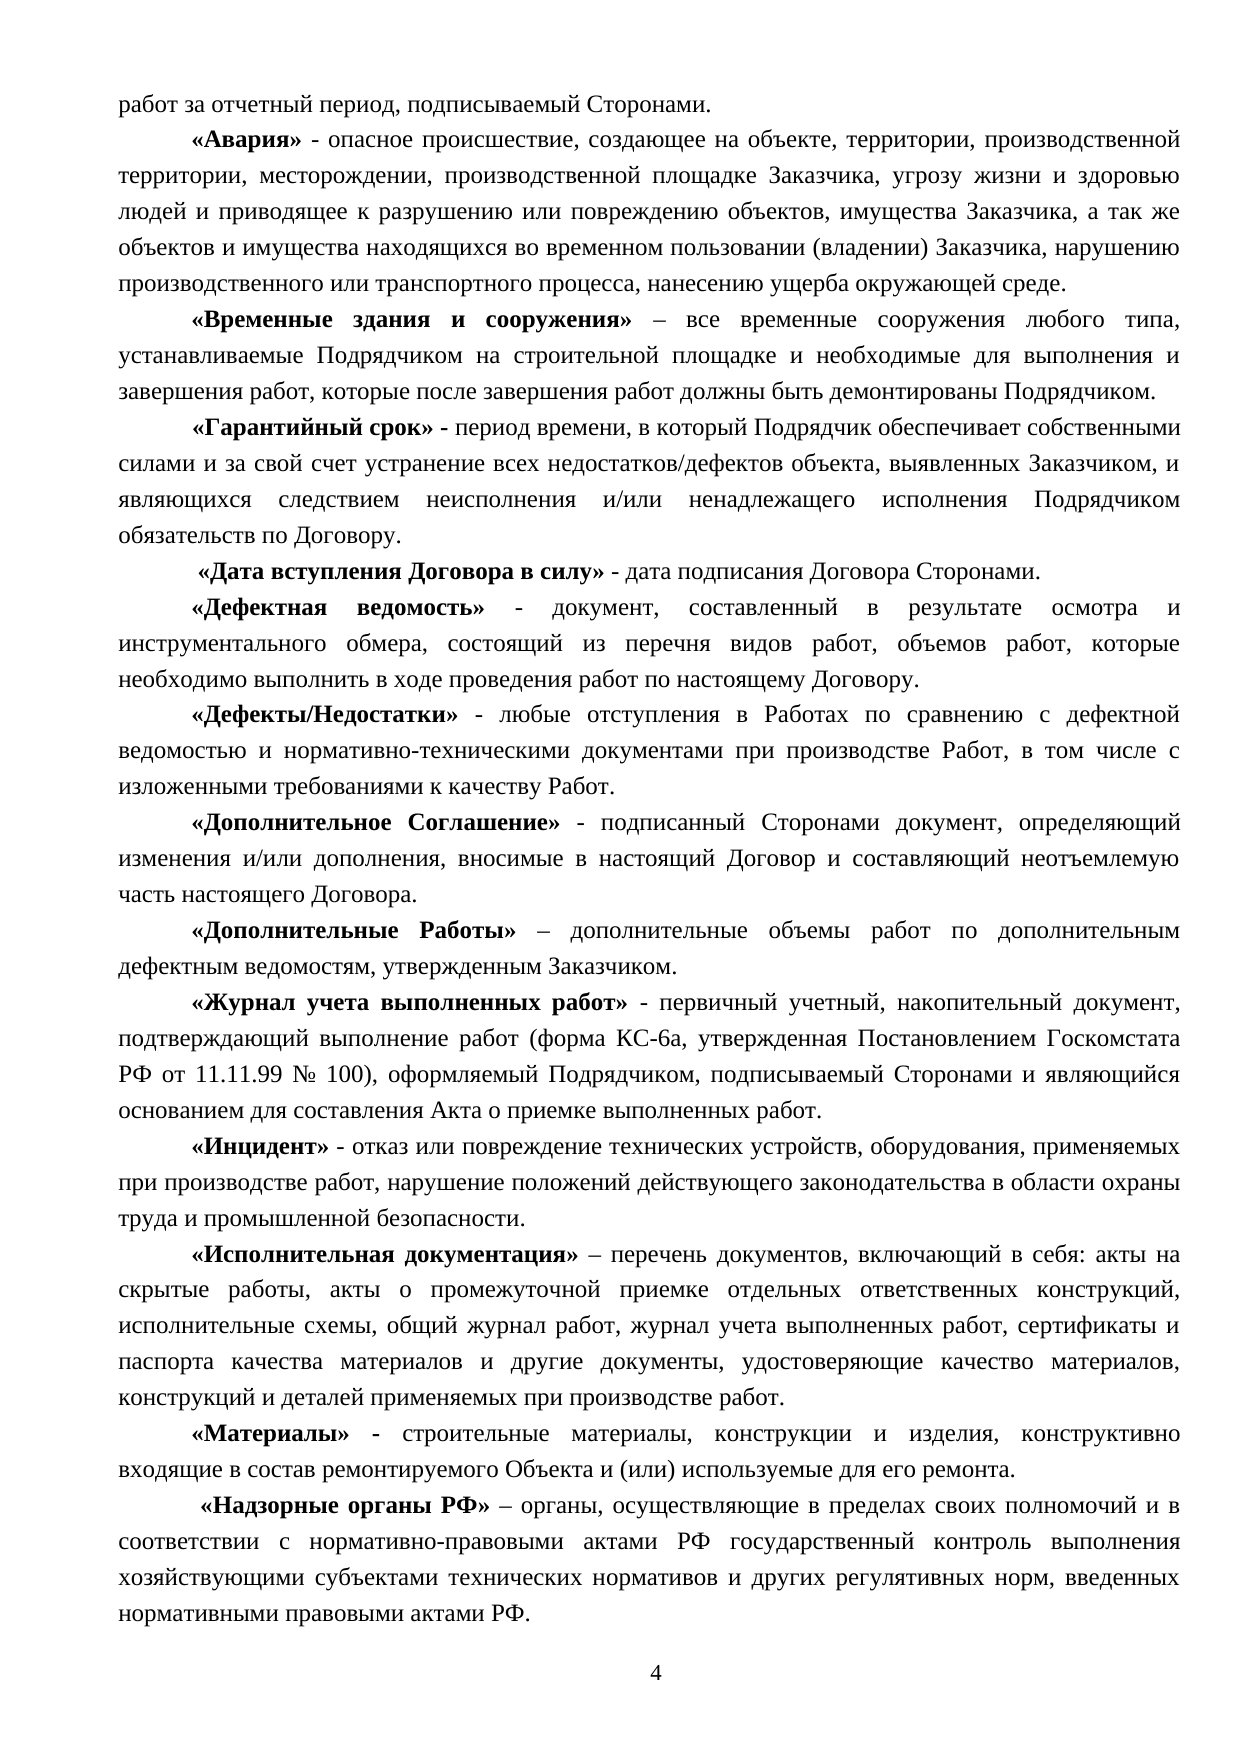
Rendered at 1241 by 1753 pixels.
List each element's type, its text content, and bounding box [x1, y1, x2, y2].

text «Временные здания и сооружения» – все временные сооружения любого типа, устанавливаемые Подрядчиком на строительной площадке и необходимые для выполнения и завершения работ, которые после завершения работ должны быть демонтированы Подрядчиком. [118, 304, 1181, 405]
text «Исполнительная документация» – перечень документов, включающий в себя: акты на скрытые работы, акты о промежуточной приемке отдельных ответственных конструкций, исполнительные схемы, общий журнал работ, журнал учета выполненных работ, сертификаты и паспорта качества материалов и другие документы, удостоверяющие качество материалов, конструкций и деталей применяемых при производстве работ. [118, 1239, 1181, 1411]
text «Гарантийный срок» - период времени, в который Подрядчик обеспечивает собственными силами и за свой счет устранение всех недостатков/дефектов объекта, выявленных Заказчиком, и являющихся следствием неисполнения и/или ненадлежащего исполнения Подрядчиком обязательств по Договору. [118, 412, 1181, 549]
text «Дополнительные Работы» – дополнительные объемы работ по дополнительным дефектным ведомостям, утвержденным Заказчиком. [118, 915, 1181, 980]
text «Надзорные органы РФ» – органы, осуществляющие в пределах своих полномочий и в соответствии с нормативно-правовыми актами РФ государственный контроль выполнения хозяйствующими субъектами технических нормативов и других регулятивных норм, введенных нормативными правовыми актами РФ. [118, 1490, 1181, 1627]
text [118, 89, 1181, 117]
text «Авария» - опасное происшествие, создающее на объекте, территории, производственной территории, месторождении, производственной площадке Заказчика, угрозу жизни и здоровью людей и приводящее к разрушению или повреждению объектов, имущества Заказчика, а так же объектов и имущества находящихся во временном пользовании (владении) Заказчика, нарушению производственного или транспортного процесса, нанесению ущерба окружающей среде. [118, 124, 1181, 297]
text «Материалы» - строительные материалы, конструкции и изделия, конструктивно входящие в состав ремонтируемого Объекта и (или) используемые для его ремонта. [118, 1418, 1181, 1483]
text «Инцидент» - отказ или повреждение технических устройств, оборудования, применяемых при производстве работ, нарушение положений действующего законодательства в области охраны труда и промышленной безопасности. [118, 1131, 1181, 1231]
text «Дефекты/Недостатки» - любые отступления в Работах по сравнению с дефектной ведомостью и нормативно-техническими документами при производстве Работ, в том числе с изложенными требованиями к качеству Работ. [118, 699, 1181, 800]
text «Журнал учета выполненных работ» - первичный учетный, накопительный документ, подтверждающий выполнение работ (форма КС-6а, утвержденная Постановлением Госкомстата РФ от 11.11.99 № 100), оформляемый Подрядчиком, подписываемый Сторонами и являющийся основанием для составления Акта о приемке выполненных работ. [118, 987, 1181, 1124]
text «Дополнительное Соглашение» - подписанный Сторонами документ, определяющий изменения и/или дополнения, вносимые в настоящий Договор и составляющий неотъемлемую часть настоящего Договора. [118, 807, 1181, 908]
text «Дата вступления Договора в силу» - дата подписания Договора Сторонами. [118, 556, 1181, 584]
text «Дефектная ведомость» - документ, составленный в результате осмотра и инструментального обмера, состоящий из перечня видов работ, объемов работ, которые необходимо выполнить в ходе проведения работ по настоящему Договору. [118, 592, 1181, 692]
